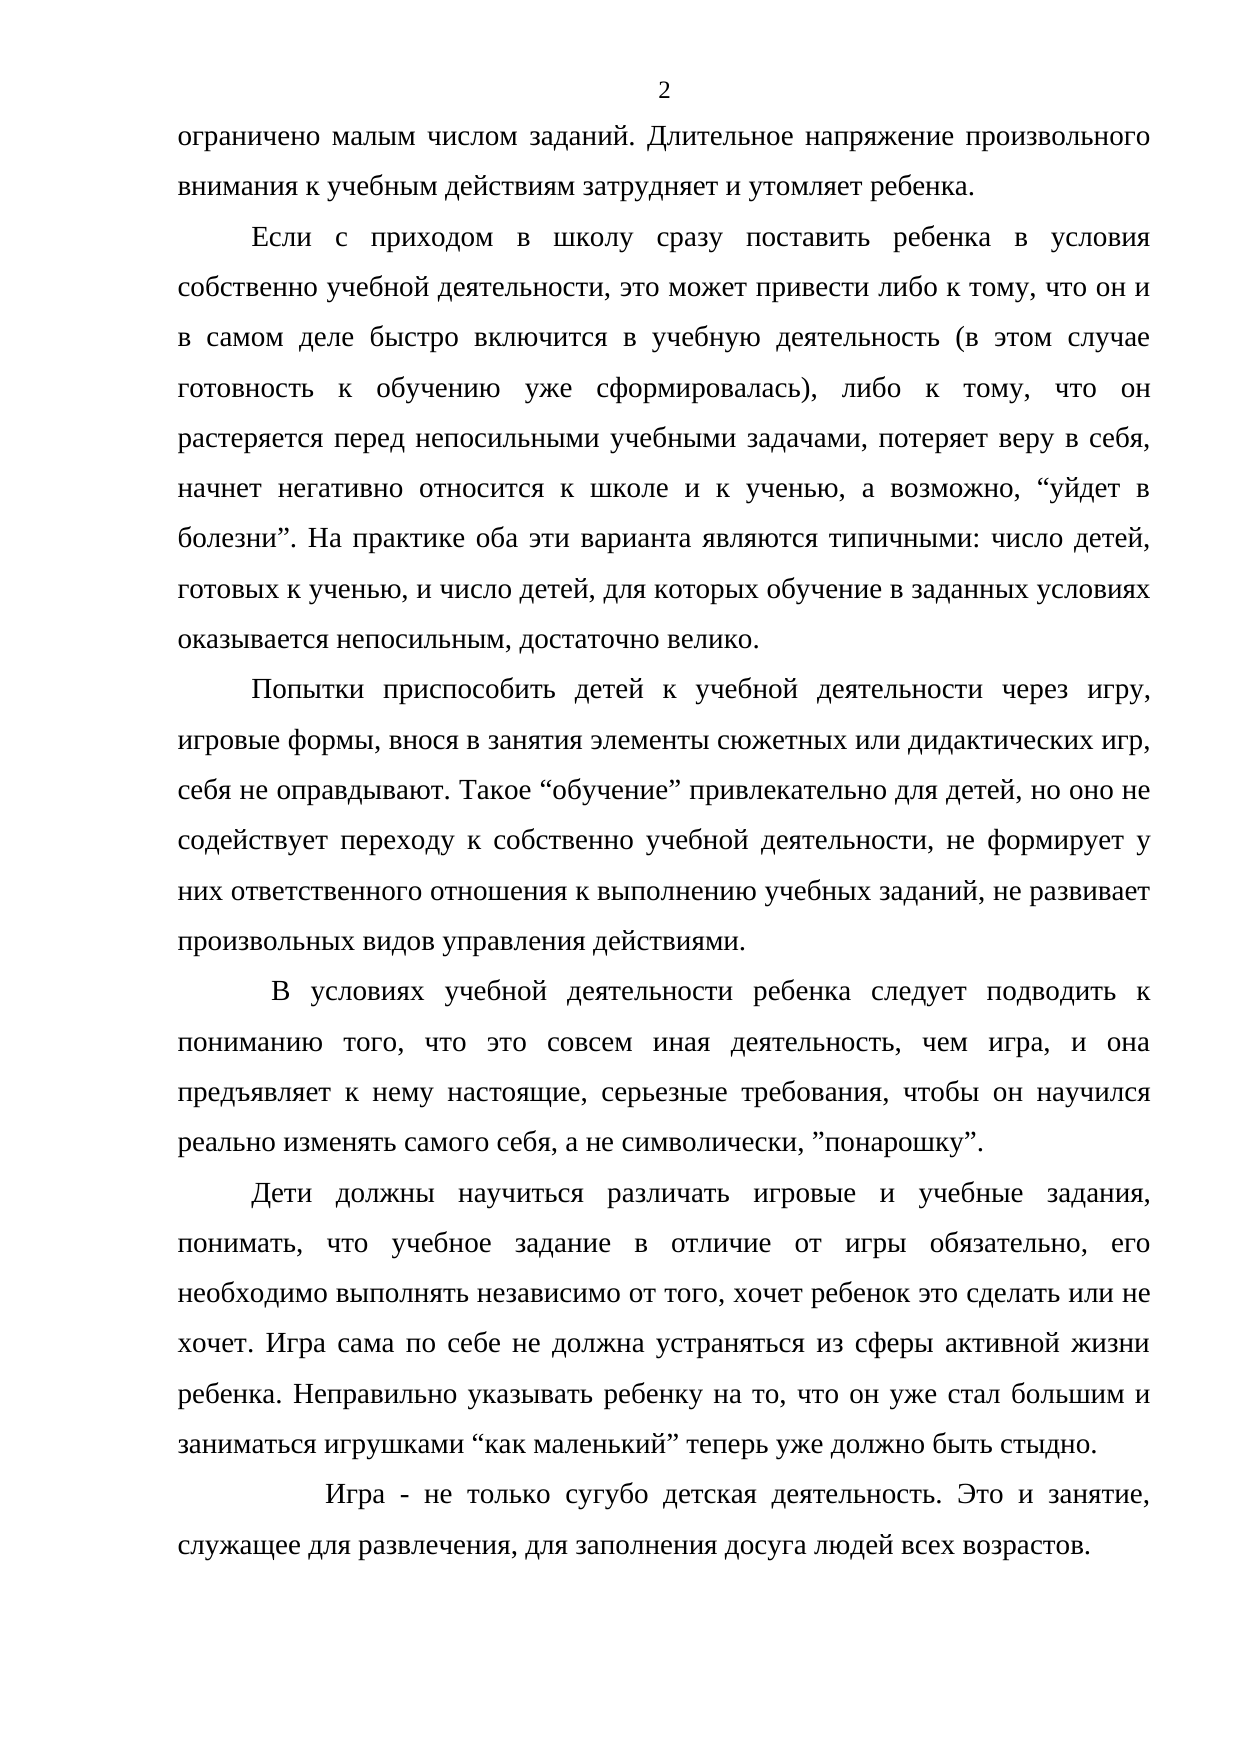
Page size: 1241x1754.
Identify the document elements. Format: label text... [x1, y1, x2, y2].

text Дети должны научиться различать игровые и учебные задания, понимать, что учебное задание в отличие от игры обязательно, его необходимо выполнять независимо от того, хочет ребенок это сделать или не хочет. Игра сама по себе не должна устраняться из сферы активной жизни ребенка. Неправильно указывать ребенку на то, что он уже стал большим и заниматься игрушками “как маленький” теперь уже должно быть стыдно. [177, 1175, 1152, 1460]
text Попытки приспособить детей к учебной деятельности через игру, игровые формы, внося в занятия элементы сюжетных или дидактических игр, себя не оправдывают. Такое “обучение” привлекательно для детей, но оно не содействует переходу к собственно учебной деятельности, не формирует у них ответственного отношения к выполнению учебных заданий, не развивает произвольных видов управления действиями. [177, 672, 1152, 957]
text Игра - не только сугубо детская деятельность. Это и занятие, служащее для развлечения, для заполнения досуга людей всех возрастов. [177, 1477, 1152, 1560]
text Если с приходом в школу сразу поставить ребенка в условия собственно учебной деятельности, это может привести либо к тому, что он и в самом деле быстро включится в учебную деятельность (в этом случае готовность к обучению уже сформировалась), либо к тому, что он растеряется перед непосильными учебными задачами, потеряет веру в себя, начнет негативно относится к школе и к ученью, а возможно, “уйдет в болезни”. На практике оба эти варианта являются типичными: число детей, готовых к ученью, и число детей, для которых обучение в заданных условиях оказывается непосильным, достаточно велико. [177, 219, 1152, 655]
text В условиях учебной деятельности ребенка следует подводить к пониманию того, что это совсем иная деятельность, чем игра, и она предъявляет к нему настоящие, серьезные требования, чтобы он научился реально изменять самого себя, а не символически, ”понарошку”. [177, 973, 1152, 1158]
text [177, 118, 1152, 202]
